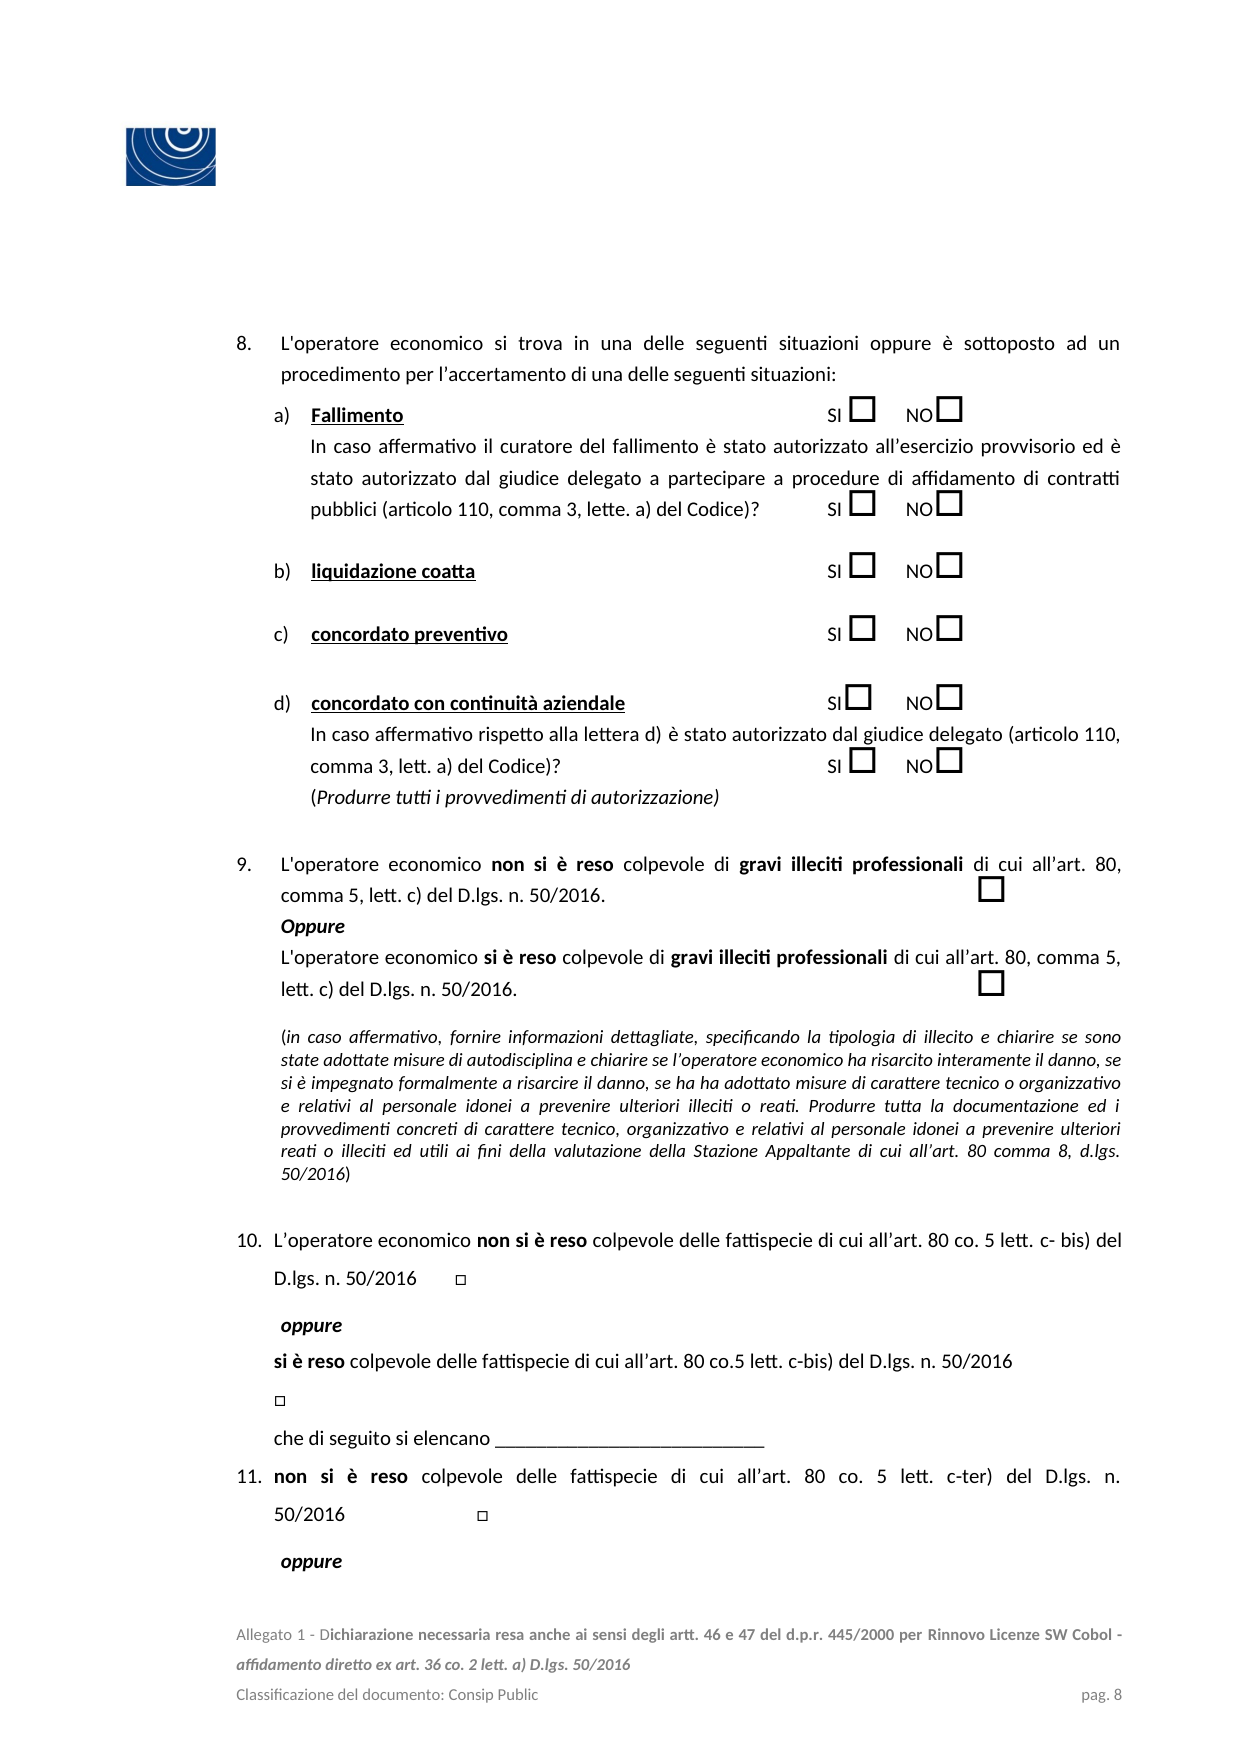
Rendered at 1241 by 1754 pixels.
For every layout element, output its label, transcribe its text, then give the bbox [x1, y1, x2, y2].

list si è reso colpevole delle fattispecie di cui all’art. 80 co.5 lett. c-bis) del D.lgs. n. 50/2016 □ [274, 1348, 1122, 1412]
text che di seguito si elencano __________________________ [274, 1425, 1122, 1450]
list L'operatore economico si è reso colpevole di gravi illeciti professionali di cui all’art. 80, comma 5, lett. c) del D.lgs. n. 50/2016. □ [281, 940, 1122, 1002]
list Oppure [281, 908, 1122, 940]
list In caso affermativo rispetto alla lettera d) è stato autorizzato dal giudice delegato (articolo 110, comma 3, lett. a) del Codice)? SI □ NO□ [310, 717, 1122, 779]
list In caso affermativo il curatore del fallimento è stato autorizzato all’esercizio provvisorio ed è stato autorizzato dal giudice delegato a partecipare a procedure di affidamento di contratti pubblici (articolo 110, comma 3, lette. a) del Codice)? SI □ NO□ [310, 429, 1122, 522]
picture [0, 0, 216, 185]
list (Produrre tutti i provvedimenti di autorizzazione) [236, 779, 1122, 811]
list oppure [281, 1543, 1122, 1574]
list L’operatore economico non si è reso colpevole delle fattispecie di cui all’art. 80 co. 5 lett. c- bis) del D.lgs. n. 50/2016 □ [236, 1227, 1122, 1290]
list L'operatore economico non si è reso colpevole di gravi illeciti professionali di cui all’art. 80, comma 5, lett. c) del D.lgs. n. 50/2016. □ [236, 846, 1122, 908]
list Fallimento SI □ NO□ [274, 397, 1122, 429]
list L'operatore economico si trova in una delle seguenti situazioni oppure è sottoposto ad un procedimento per l’accertamento di una delle seguenti situazioni: [236, 325, 1122, 387]
list (in caso affermativo, fornire informazioni dettagliate, specificando la tipologia di illecito e chiarire se sono state adottate misure di autodisciplina e chiarire se l’operatore economico ha risarcito interamente il danno, se si è impegnato formalmente a risarcire il danno, se ha ha adottato misure di carattere tecnico o organizzativo e relativi al personale idonei a prevenire ulteriori illeciti o reati. Produrre tutta la documentazione ed i provvedimenti concreti di carattere tecnico, organizzativo e relativi al personale idonei a prevenire ulteriori reati o illeciti ed utili ai fini della valutazione della Stazione Appaltante di cui all’art. 80 comma 8, d.lgs. 50/2016) [281, 1025, 1122, 1186]
list non si è reso colpevole delle fattispecie di cui all’art. 80 co. 5 lett. c-ter) del D.lgs. n. 50/2016 □ [236, 1463, 1122, 1526]
list concordato preventivo SI □ NO□ [274, 616, 1122, 647]
list concordato con continuità aziendale SI□ NO□ [274, 686, 1122, 717]
list liquidazione coatta SI □ NO□ [274, 554, 1122, 585]
list oppure [281, 1307, 1122, 1338]
